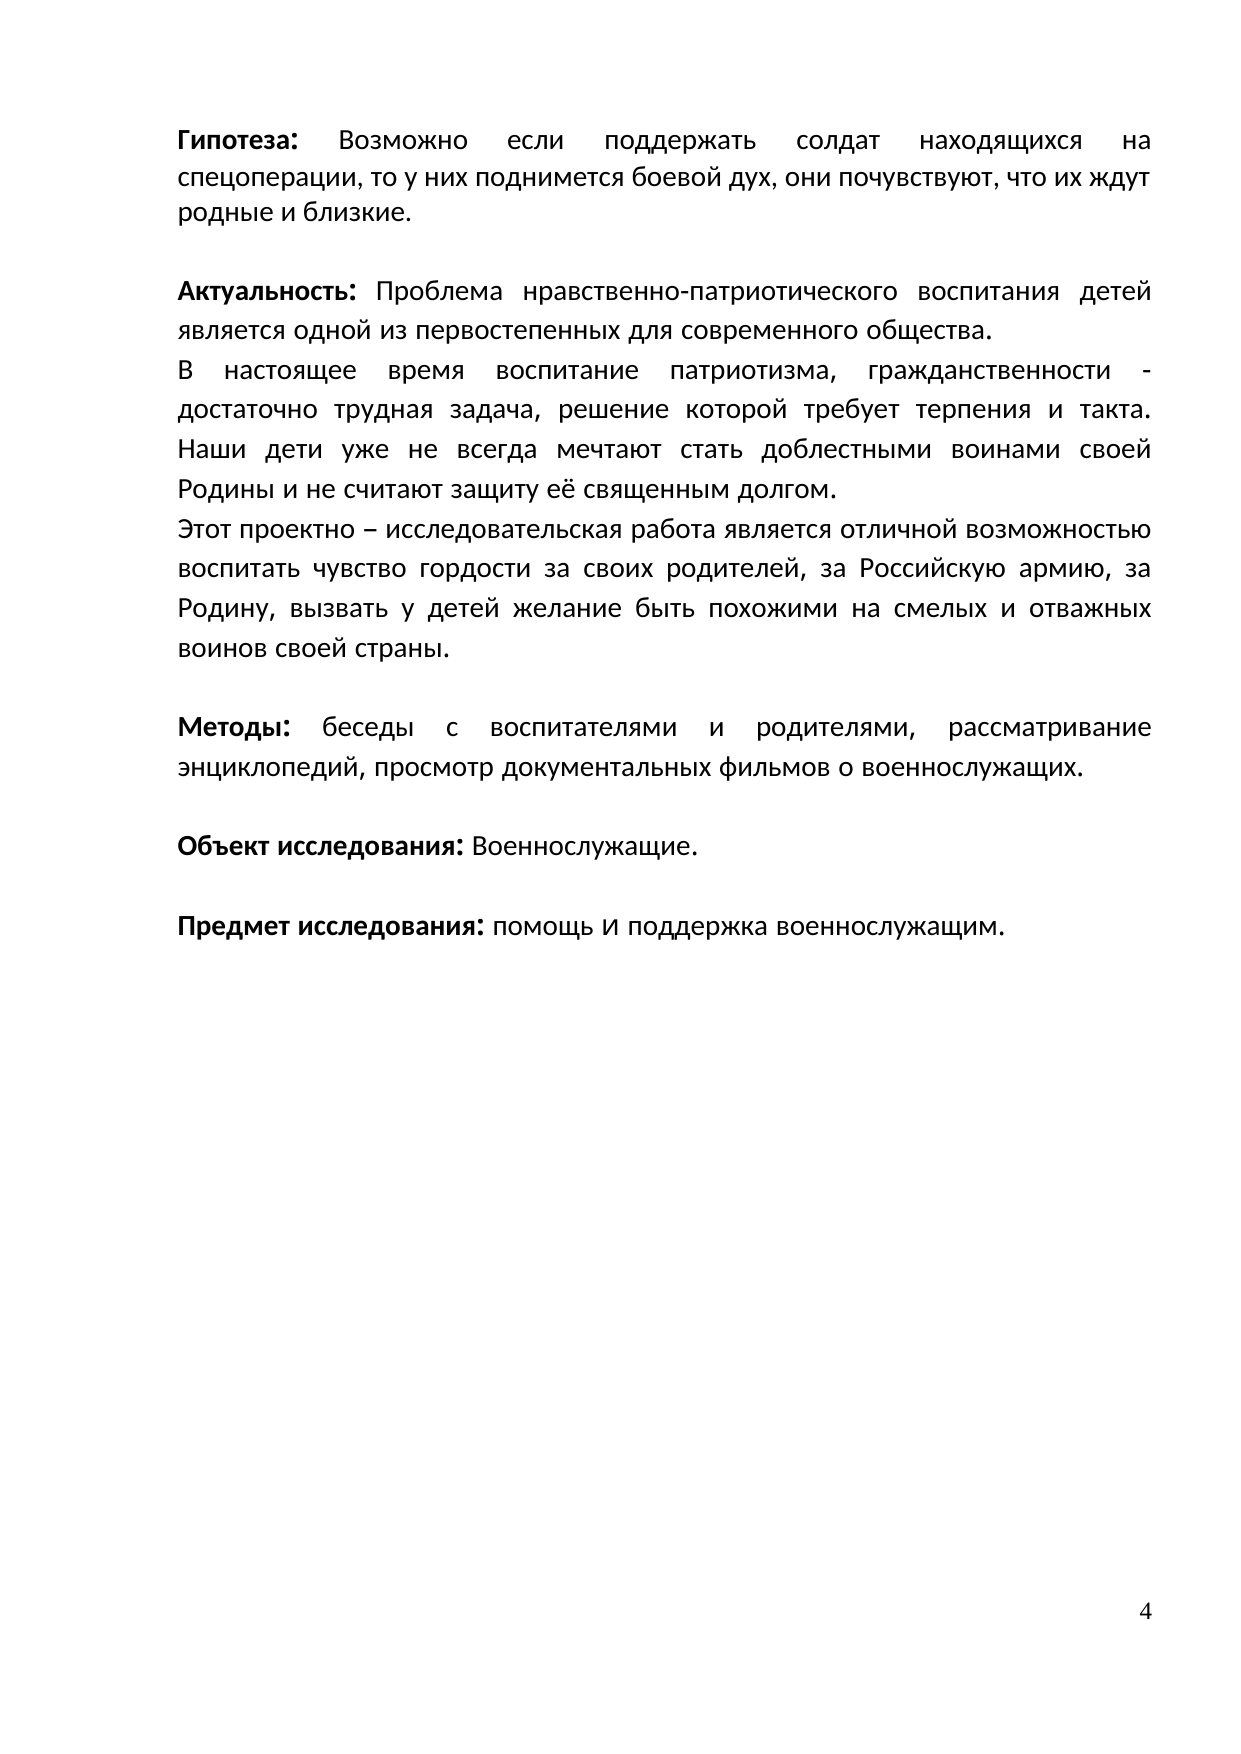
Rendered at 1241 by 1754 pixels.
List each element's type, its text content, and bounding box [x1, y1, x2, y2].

text Объект исследования: Военнослужащие. [177, 824, 1152, 864]
text Методы: беседы с воспитателями и родителями, рассматривание энциклопедий, просмотр документальных фильмов о военнослужащих. [177, 705, 1152, 785]
text Этот проектно – исследовательская работа является отличной возможностью воспитать чувство гордости за своих родителей, за Российскую армию, за Родину, вызвать у детей желание быть похожими на смелых и отважных воинов своей страны. [177, 507, 1152, 666]
text В настоящее время воспитание патриотизма, гражданственности - достаточно трудная задача, решение которой требует терпения и такта. Наши дети уже не всегда мечтают стать доблестными воинами своей Родины и не считают защиту её священным долгом. [177, 348, 1152, 507]
text Актуальность: Проблема нравственно-патриотического воспитания детей является одной из первостепенных для современного общества. [177, 269, 1152, 348]
text Гипотеза: Возможно если поддержать солдат находящихся на спецоперации, то у них поднимется боевой дух, они почувствуют, что их ждут родные и близкие. [177, 118, 1152, 229]
text Предмет исследования: помощь и поддержка военнослужащим. [177, 904, 1152, 943]
